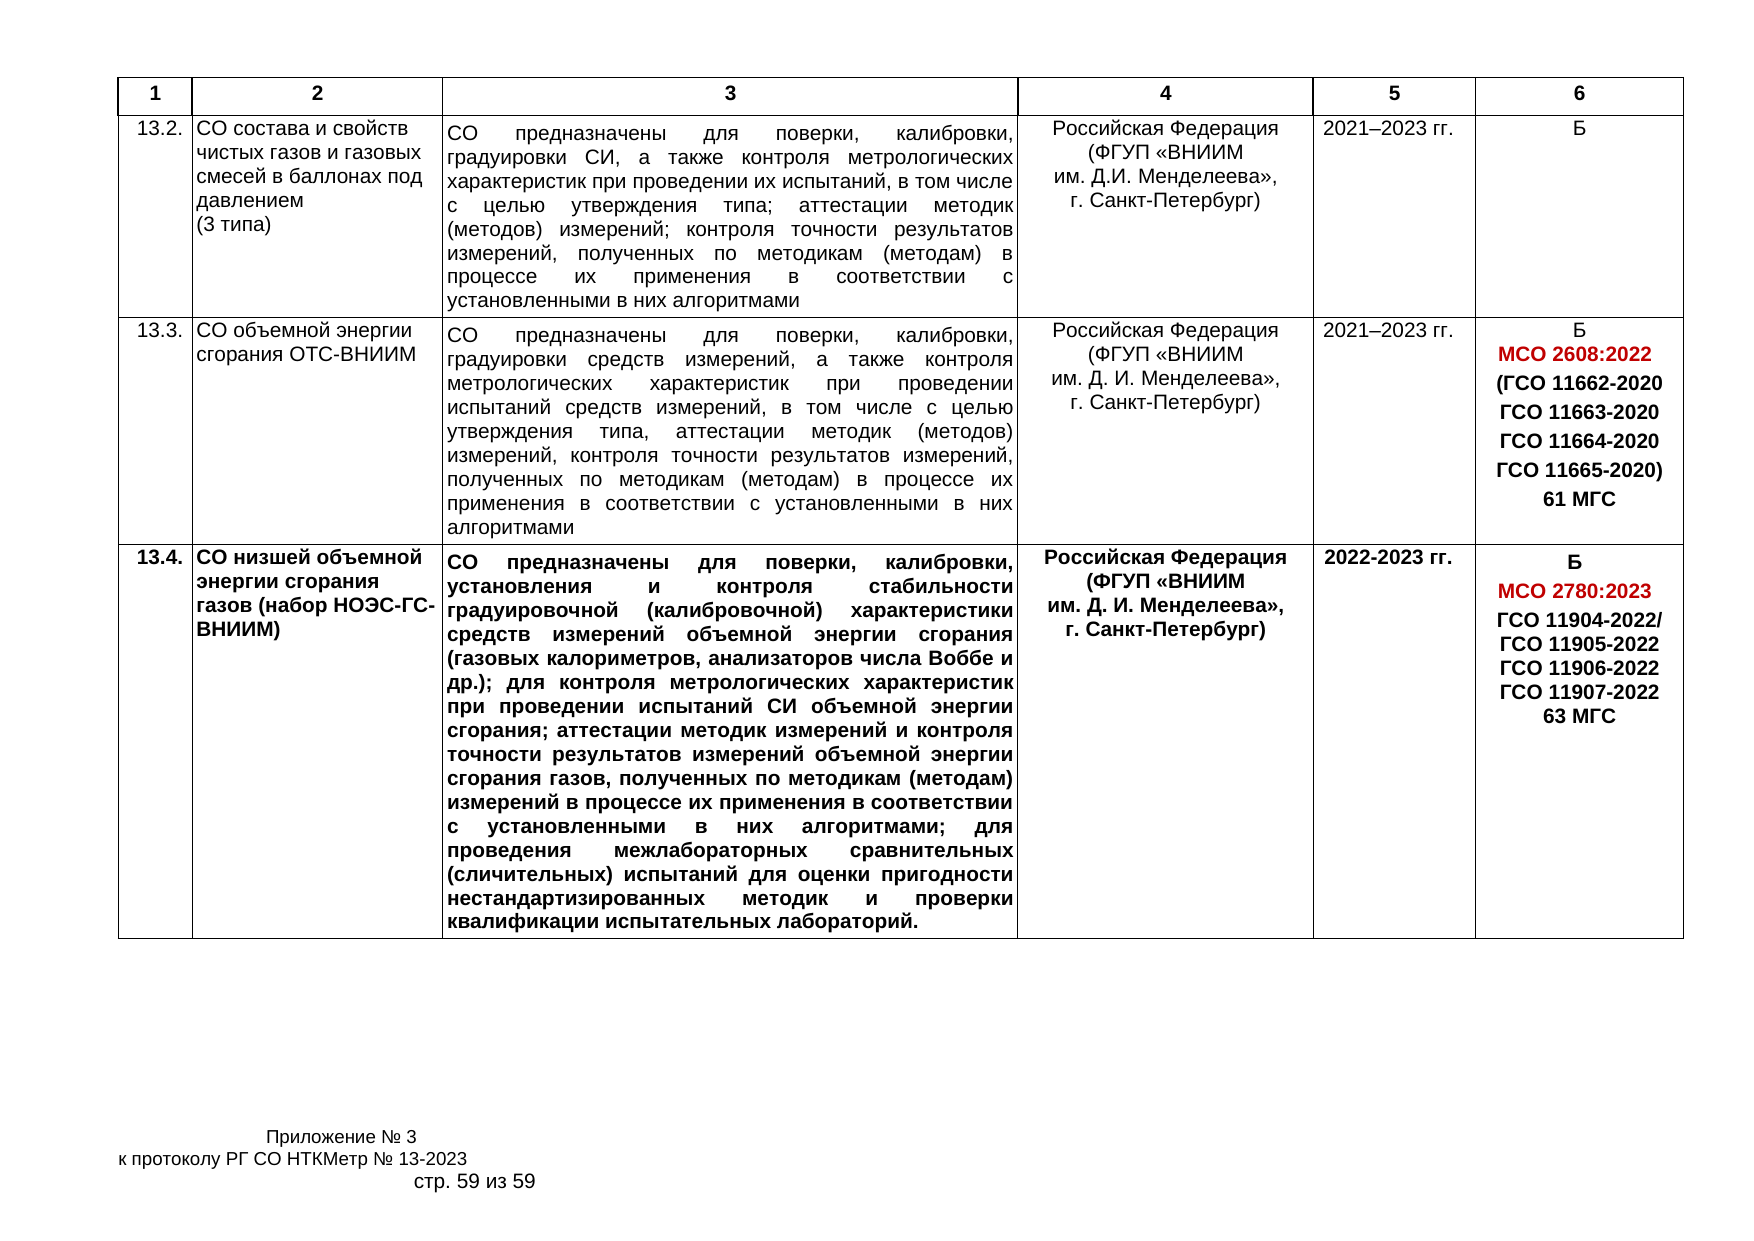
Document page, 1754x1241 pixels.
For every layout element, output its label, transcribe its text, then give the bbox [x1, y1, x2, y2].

table_cell [119, 116, 192, 317]
table_header 2 [193, 78, 442, 114]
table_cell [119, 318, 192, 544]
table_header 3 [443, 78, 1017, 114]
table_cell СО низшей объемной энергии сгорания газов (набор НОЭС-ГС-ВНИИМ) [193, 545, 442, 938]
table_cell 2021–2023 гг. [1314, 318, 1475, 544]
table_cell СО объемной энергии сгорания ОТС-ВНИИМ [193, 318, 442, 544]
table_cell СО предназначены для поверки, калибровки, градуировки СИ, а также контроля метрологических характеристик при проведении их испытаний, в том числе с целью утверждения типа; аттестации методик (методов) измерений; контроля точности результатов измерений, полученных по методикам (методам) в процессе их применения в соответствии с установленными в них алгоритмами [443, 116, 1017, 317]
table_cell 2022-2023 гг. [1314, 545, 1475, 938]
table_cell Б МСО 2608:2022 (ГСО 11662-2020 ГСО 11663-2020 ГСО 11664-2020 ГСО 11665-2020) 61 МГС [1476, 318, 1683, 544]
table_cell [119, 545, 192, 938]
table_header 1 [119, 78, 191, 114]
table_cell 2021–2023 гг. [1314, 116, 1475, 317]
table_header 6 [1476, 78, 1683, 114]
table_header 4 [1019, 78, 1312, 114]
table_cell СО состава и свойств чистых газов и газовых смесей в баллонах под давлением (3 типа) [193, 116, 442, 317]
table_cell Российская Федерация (ФГУП «ВНИИМ им. Д. И. Менделеева», г. Санкт-Петербург) [1018, 545, 1313, 938]
table_cell СО предназначены для поверки, калибровки, установления и контроля стабильности градуировочной (калибровочной) характеристики средств измерений объемной энергии сгорания (газовых калориметров, анализаторов числа Воббе и др.); для контроля метрологических характеристик при проведении испытаний СИ объемной энергии сгорания; аттестации методик измерений и контроля точности результатов измерений объемной энергии сгорания газов, полученных по методикам (методам) измерений в процессе их применения в соответствии с установленными в них алгоритмами; для проведения межлабораторных сравнительных (сличительных) испытаний для оценки пригодности нестандартизированных методик и проверки квалификации испытательных лабораторий. [443, 545, 1017, 938]
table_cell СО предназначены для поверки, калибровки, градуировки средств измерений, а также контроля метрологических характеристик при проведении испытаний средств измерений, в том числе с целью утверждения типа, аттестации методик (методов) измерений, контроля точности результатов измерений, полученных по методикам (методам) в процессе их применения в соответствии с установленными в них алгоритмами [443, 318, 1017, 544]
table_cell Российская Федерация (ФГУП «ВНИИМ им. Д.И. Менделеева», г. Санкт-Петербург) [1018, 116, 1313, 317]
table_header 5 [1314, 78, 1475, 114]
table_cell Б [1476, 116, 1683, 317]
table_cell Б МСО 2780:2023 ГСО 11904-2022/ ГСО 11905-2022 ГСО 11906-2022 ГСО 11907-2022 63 МГС [1476, 545, 1683, 938]
table_cell Российская Федерация (ФГУП «ВНИИМ им. Д. И. Менделеева», г. Санкт-Петербург) [1018, 318, 1313, 544]
